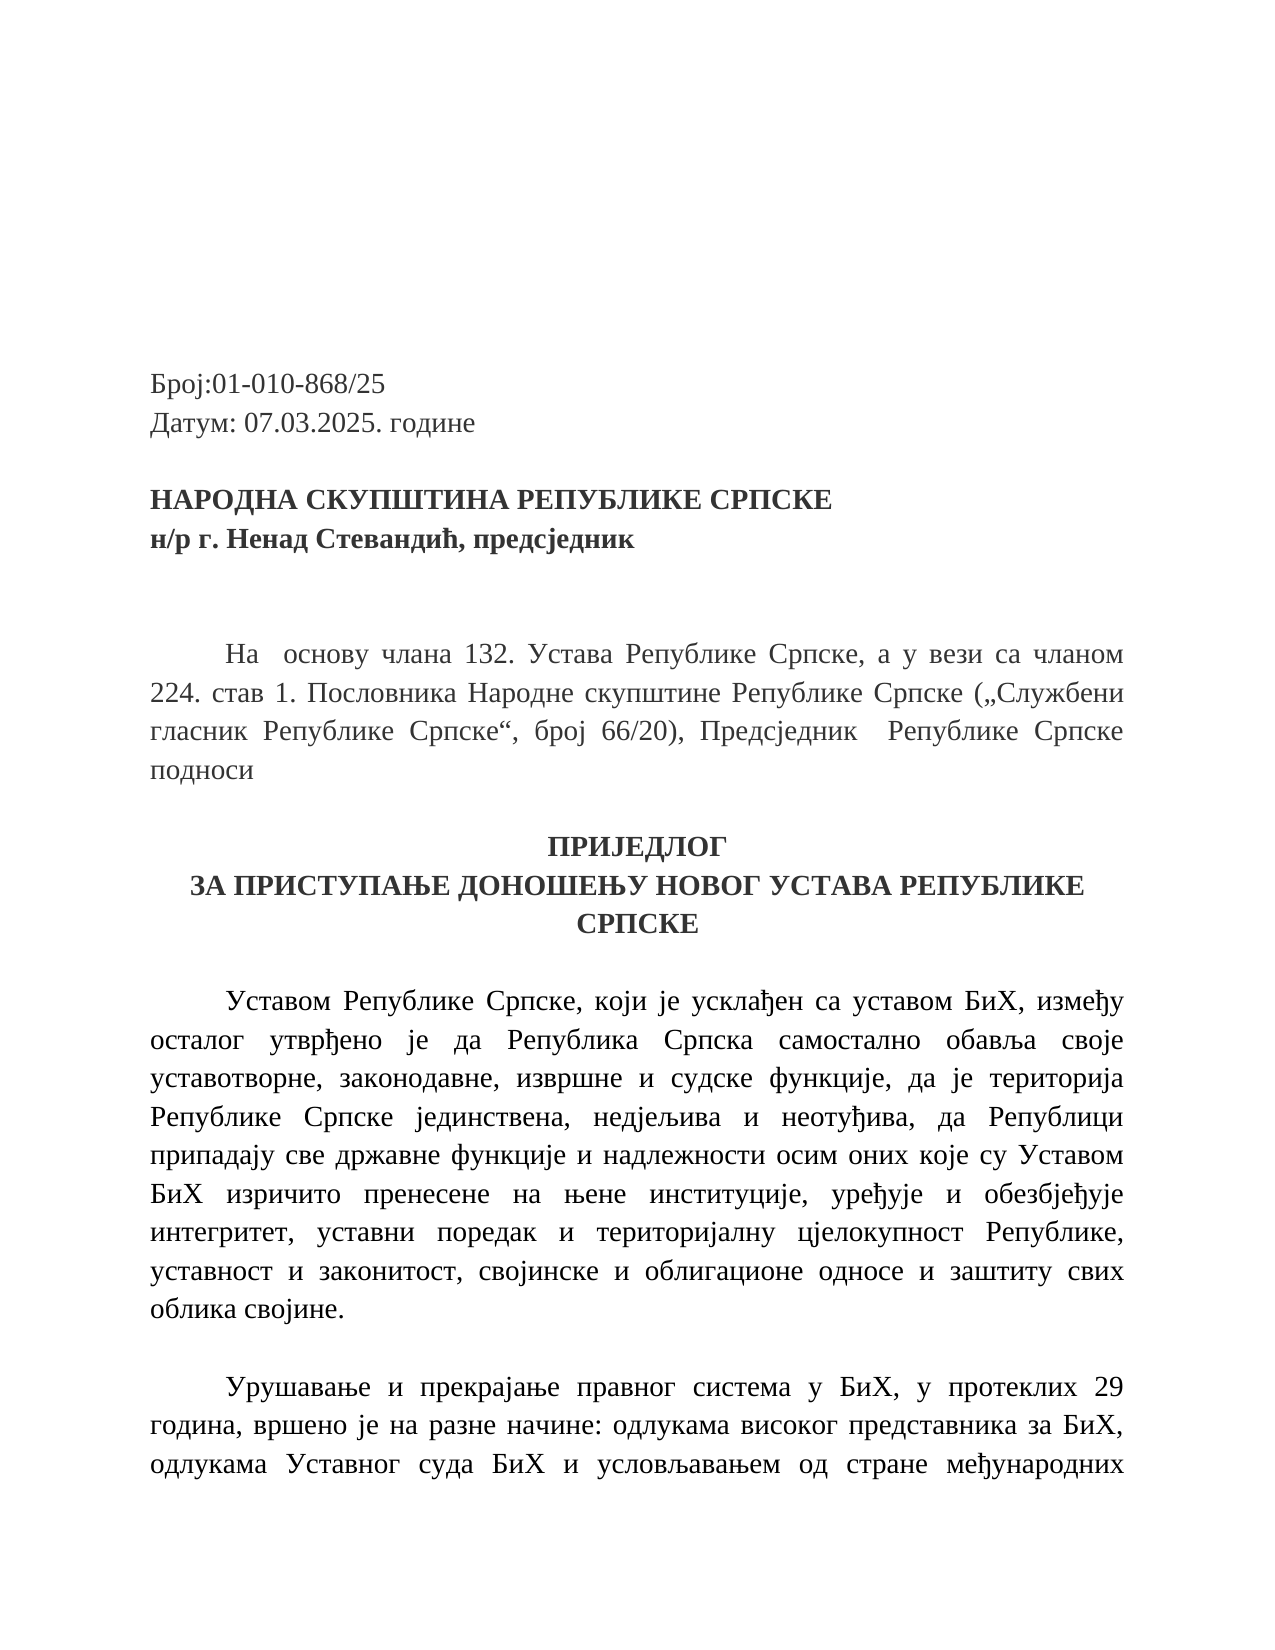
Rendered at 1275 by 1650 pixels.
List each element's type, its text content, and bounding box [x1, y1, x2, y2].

text н/р г. Ненад Стевандић, предсједник [150, 521, 1125, 554]
text Број:01-010-868/25 [150, 367, 1125, 400]
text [150, 1369, 1125, 1479]
text Датум: 07.03.2025. године [150, 405, 1125, 439]
text На основу члана 132. Устава Републике Српске, а у вези са чланом 224. став 1. Пословника Народне скупштине Републике Српске („Службени гласник Републике Српске“, број 66/20), Предсједник Републике Српске подноси [150, 636, 1125, 786]
text ЗА ПРИСТУПАЊЕ ДОНОШЕЊУ НОВОГ УСТАВА РЕПУБЛИКЕ СРПСКЕ [150, 868, 1125, 940]
text ПРИЈЕДЛОГ [150, 829, 1125, 863]
text НАРОДНА СКУПШТИНА РЕПУБЛИКЕ СРПСКЕ [150, 482, 1125, 516]
text Уставом Републике Српске, који је усклађен са уставом БиХ, између осталог утврђено је да Република Српска самостално обавља своје уставотворне, законодавне, извршне и судске функције, да је територија Републике Српске јединствена, недјељива и неотуђива, да Републици припадају све државне функције и надлежности осим оних које су Уставом БиХ изричито пренесене на њене институције, уређује и обезбјеђује интегритет, уставни поредак и територијалну цјелокупност Републике, уставност и законитост, својинске и облигационе односе и заштиту свих облика својине. [150, 983, 1125, 1325]
